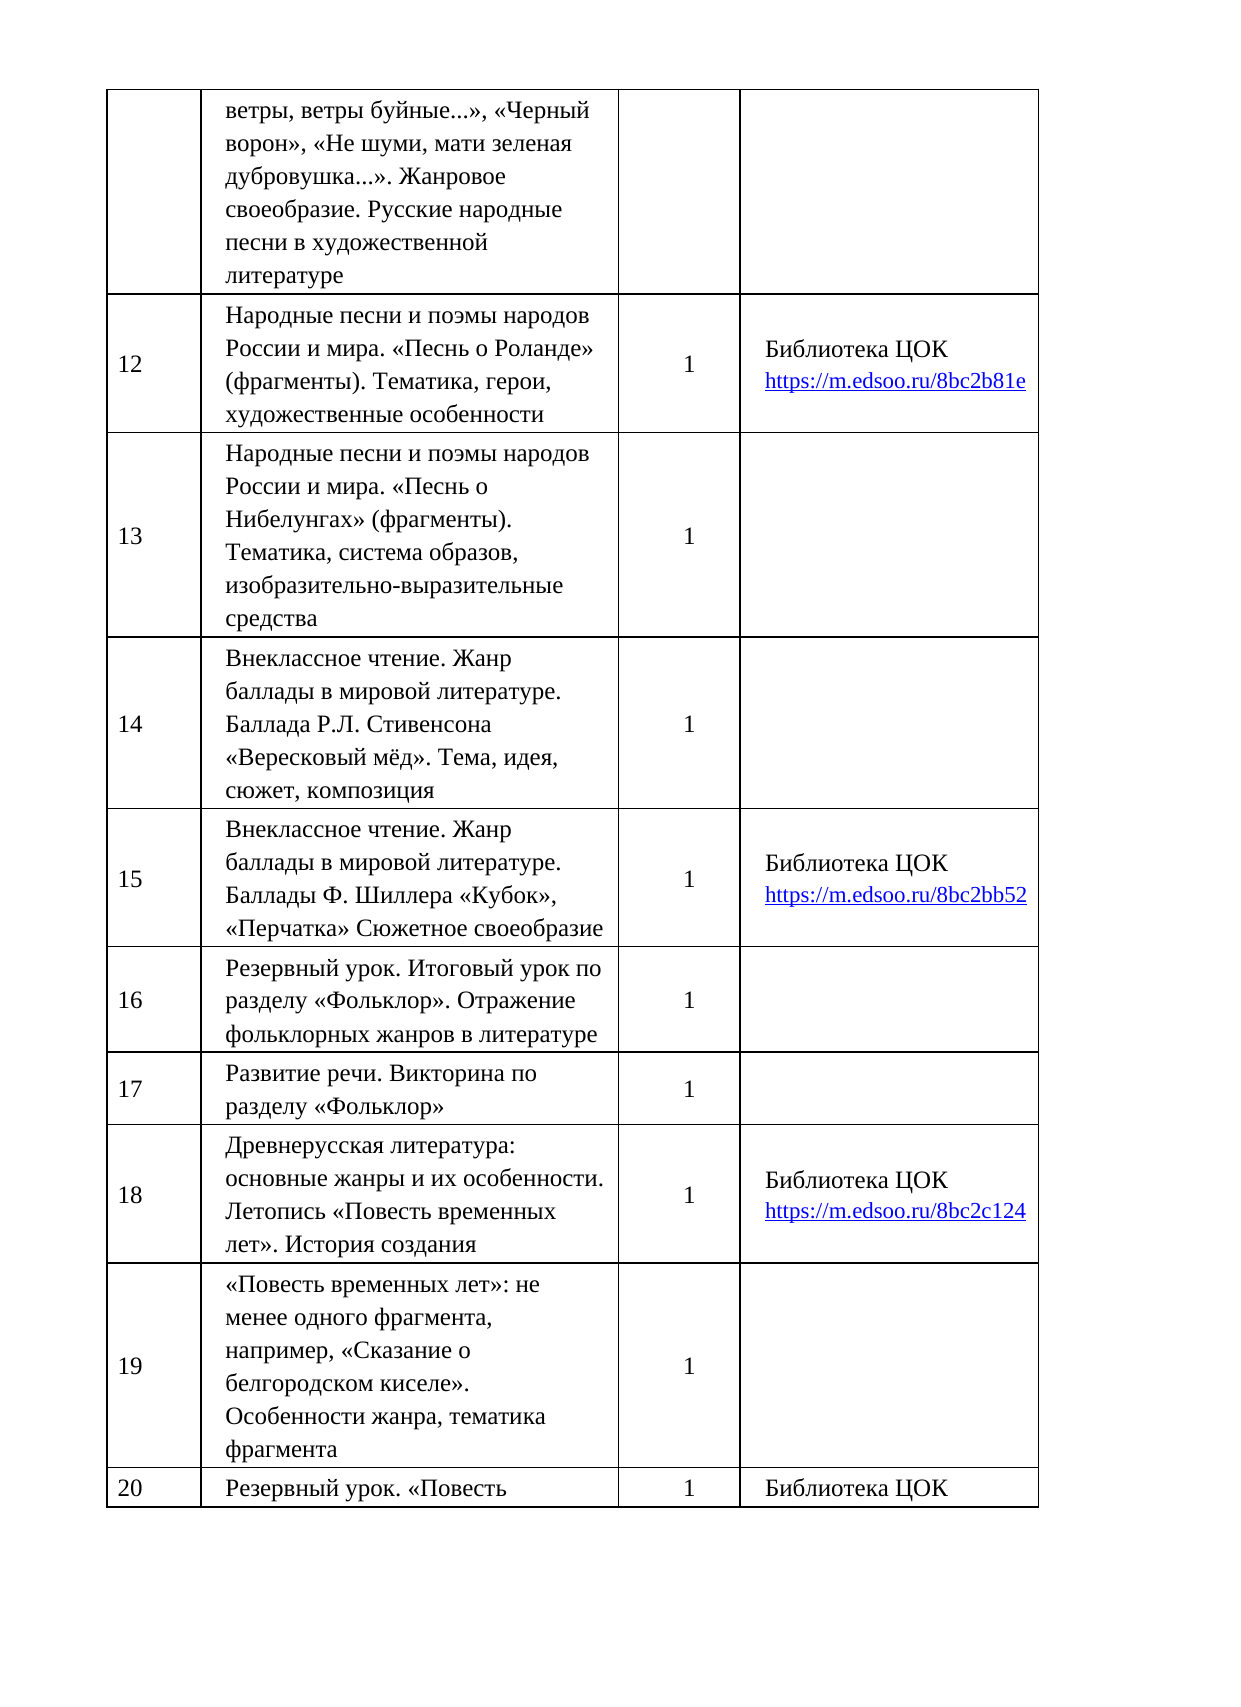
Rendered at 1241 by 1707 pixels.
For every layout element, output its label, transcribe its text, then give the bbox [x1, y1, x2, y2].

table_cell Развитие речи. Викторина по разделу «Фольклор» [202, 1053, 618, 1124]
table_cell Внеклассное чтение. Жанр баллады в мировой литературе. Баллады Ф. Шиллера «Кубок», «Перчатка» Сюжетное своеобразие [202, 809, 618, 946]
table_cell «Повесть временных лет»: не менее одного фрагмента, например, «Сказание о белгородском киселе». Особенности жанра, тематика фрагмента [202, 1264, 618, 1467]
table_cell 20 [108, 1468, 200, 1506]
table_cell 14 [108, 638, 200, 807]
table_cell 1 [619, 638, 739, 807]
table_cell Резервный урок. Итоговый урок по разделу «Фольклор». Отражение фольклорных жанров в литературе [202, 947, 618, 1051]
table_cell Древнерусская литература: основные жанры и их особенности. Летопись «Повесть временных лет». История создания [202, 1125, 618, 1262]
table_cell Библиотека ЦОК https://m.edsoo.ru/8bc2bb52 [741, 809, 1038, 946]
table_cell [741, 1053, 1038, 1124]
table_cell Народные песни и поэмы народов России и мира. «Песнь о Роланде» (фрагменты). Тематика, герои, художественные особенности [202, 295, 618, 431]
table_cell 15 [108, 809, 200, 946]
table_cell 1 [619, 1264, 739, 1467]
table_cell 16 [108, 947, 200, 1051]
table_cell 1 [619, 1468, 739, 1506]
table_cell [741, 1468, 1038, 1506]
table_cell 19 [108, 1264, 200, 1467]
table_cell 18 [108, 1125, 200, 1262]
table_cell Библиотека ЦОК https://m.edsoo.ru/8bc2c124 [741, 1125, 1038, 1262]
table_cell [741, 90, 1038, 293]
table_cell Народные песни и поэмы народов России и мира. «Песнь о Нибелунгах» (фрагменты). Тематика, система образов, изобразительно-выразительные средства [202, 433, 618, 636]
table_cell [202, 90, 618, 293]
table_cell Внеклассное чтение. Жанр баллады в мировой литературе. Баллада Р.Л. Стивенсона «Вересковый мёд». Тема, идея, сюжет, композиция [202, 638, 618, 807]
table_cell 17 [108, 1053, 200, 1124]
table_cell 12 [108, 295, 200, 431]
table_cell 11 [108, 90, 200, 293]
table_cell 1 [619, 947, 739, 1051]
table_cell [741, 1264, 1038, 1467]
table_cell 1 [619, 90, 739, 293]
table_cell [202, 1468, 618, 1506]
table_cell 1 [619, 295, 739, 431]
table_cell 1 [619, 1053, 739, 1124]
table_cell Библиотека ЦОК https://m.edsoo.ru/8bc2b81e [741, 295, 1038, 431]
table_cell 1 [619, 1125, 739, 1262]
table_cell [741, 433, 1038, 636]
table_cell [741, 947, 1038, 1051]
table_cell 1 [619, 809, 739, 946]
table_cell 1 [619, 433, 739, 636]
table_cell 13 [108, 433, 200, 636]
table_cell [741, 638, 1038, 807]
